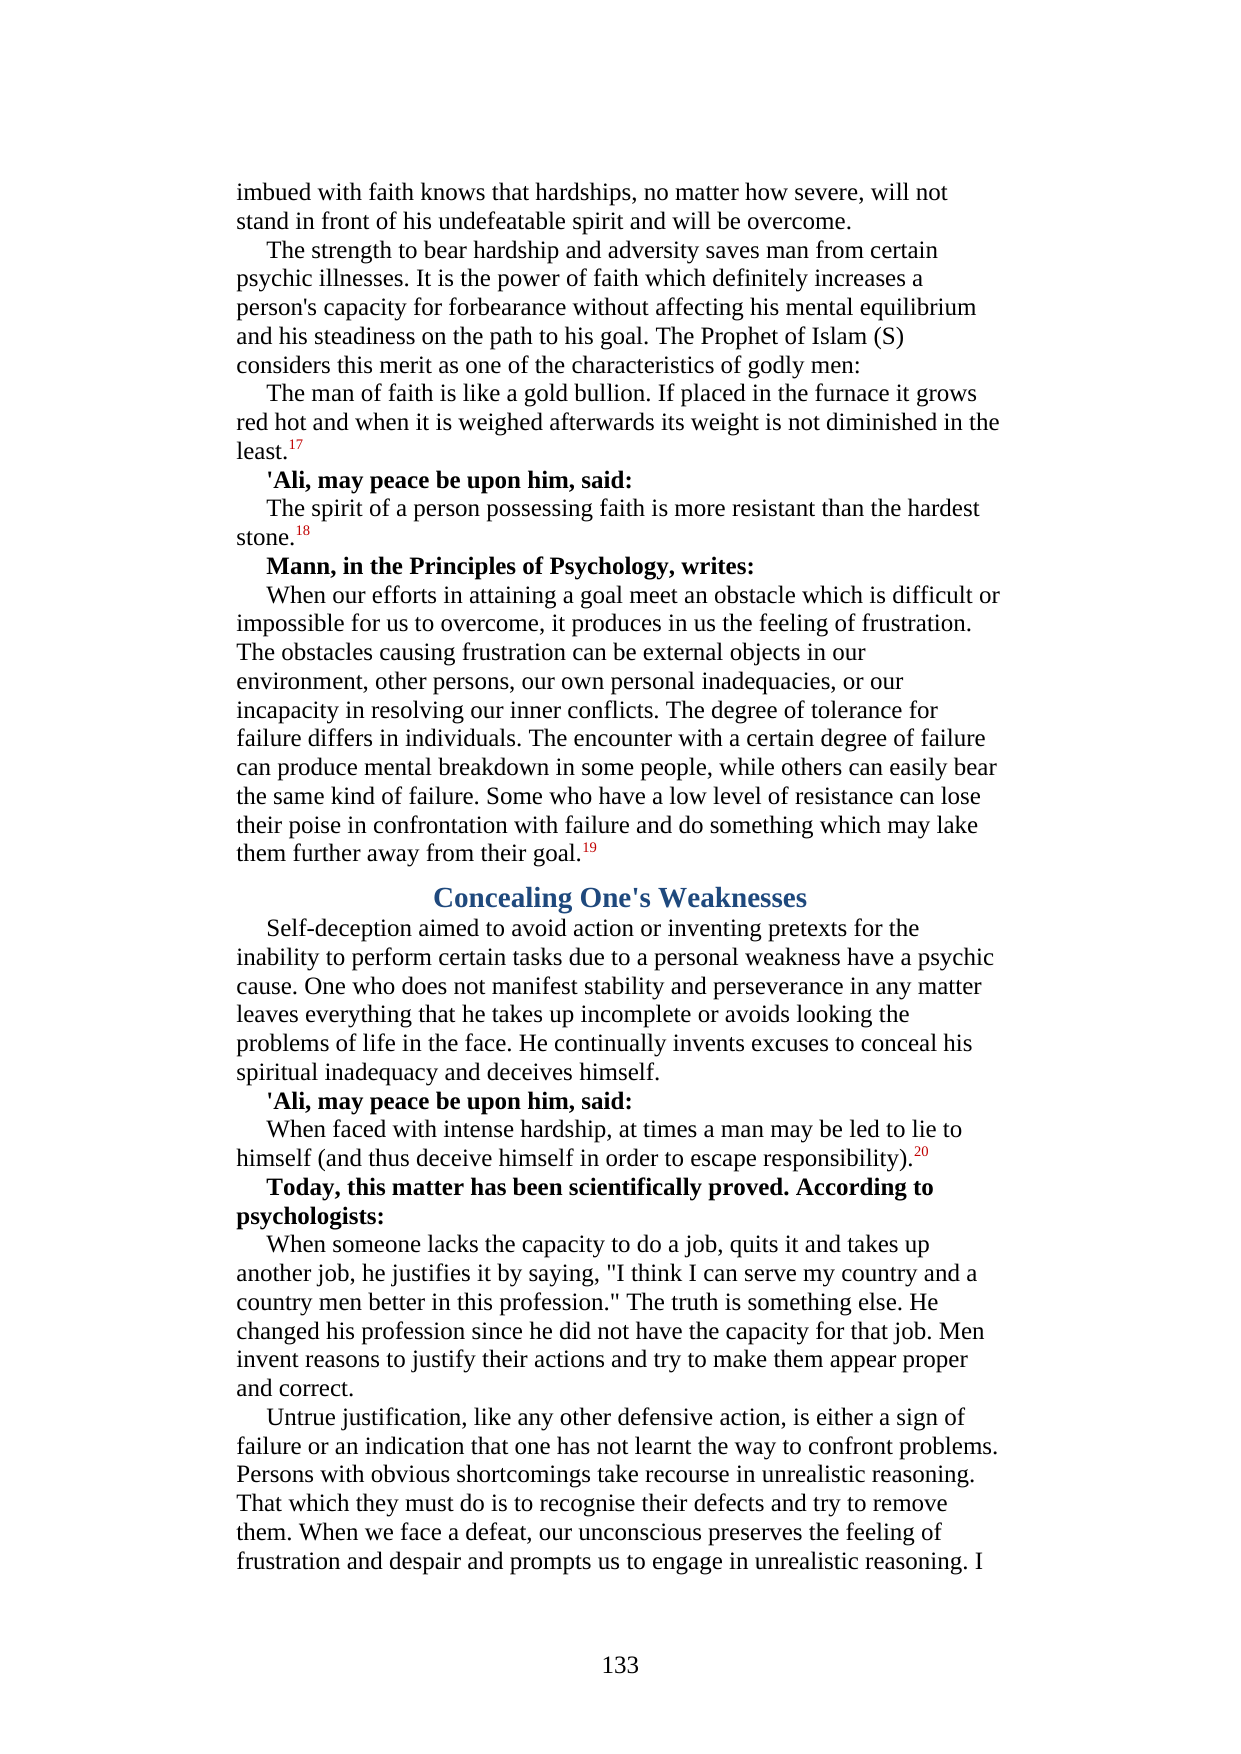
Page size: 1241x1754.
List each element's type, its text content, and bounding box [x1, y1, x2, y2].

text Self-deception aimed to avoid action or inventing pretexts for the inability to perform certain tasks due to a personal weakness have a psychic cause. One who does not manifest stability and perseverance in any matter leaves everything that he takes up incomplete or avoids looking the problems of life in the face. He continually invents excuses to conceal his spiritual inadequacy and deceives himself. [236, 913, 1004, 1086]
text When faced with intense hardship, at times a man may be led to lie to himself (and thus deceive himself in order to escape responsibility).20 [236, 1114, 1004, 1172]
text 'Ali, may peace be upon him, said: [236, 1086, 1004, 1114]
text Mann, in the Principles of Psychology, writes: [236, 551, 1004, 580]
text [236, 177, 1004, 235]
text The man of faith is like a gold bullion. If placed in the furnace it grows red hot and when it is weighed afterwards its weight is not diminished in the least.17 [236, 378, 1004, 465]
text When our efforts in attaining a goal meet an obstacle which is difficult or impossible for us to overcome, it produces in us the feeling of frustration. The obstacles causing frustration can be external objects in our environment, other persons, our own personal inadequacies, or our incapacity in resolving our inner conflicts. The degree of tolerance for failure differs in individuals. The encounter with a certain degree of failure can produce mental breakdown in some people, while others can easily bear the same kind of failure. Some who have a low level of resistance can lose their poise in confrontation with failure and do something which may lake them further away from their goal.19 [236, 580, 1004, 867]
text Today, this matter has been scientifically proved. According to psychologists: [236, 1172, 1004, 1229]
text 'Ali, may peace be upon him, said: [236, 465, 1004, 493]
text The strength to bear hardship and adversity saves man from certain psychic illnesses. It is the power of faith which definitely increases a person's capacity for forbearance without affecting his mental equilibrium and his steadiness on the path to his goal. The Prophet of Islam (S) considers this merit as one of the characteristics of godly men: [236, 235, 1004, 378]
subtitle Concealing One's Weaknesses [236, 880, 1004, 913]
text The spirit of a person possessing faith is more resistant than the hardest stone.18 [236, 493, 1004, 551]
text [236, 1402, 1004, 1574]
text When someone lacks the capacity to do a job, quits it and takes up another job, he justifies it by saying, "I think I can serve my country and a country men better in this profession." The truth is something else. He changed his profession since he did not have the capacity for that job. Men invent reasons to justify their actions and try to make them appear proper and correct. [236, 1229, 1004, 1402]
